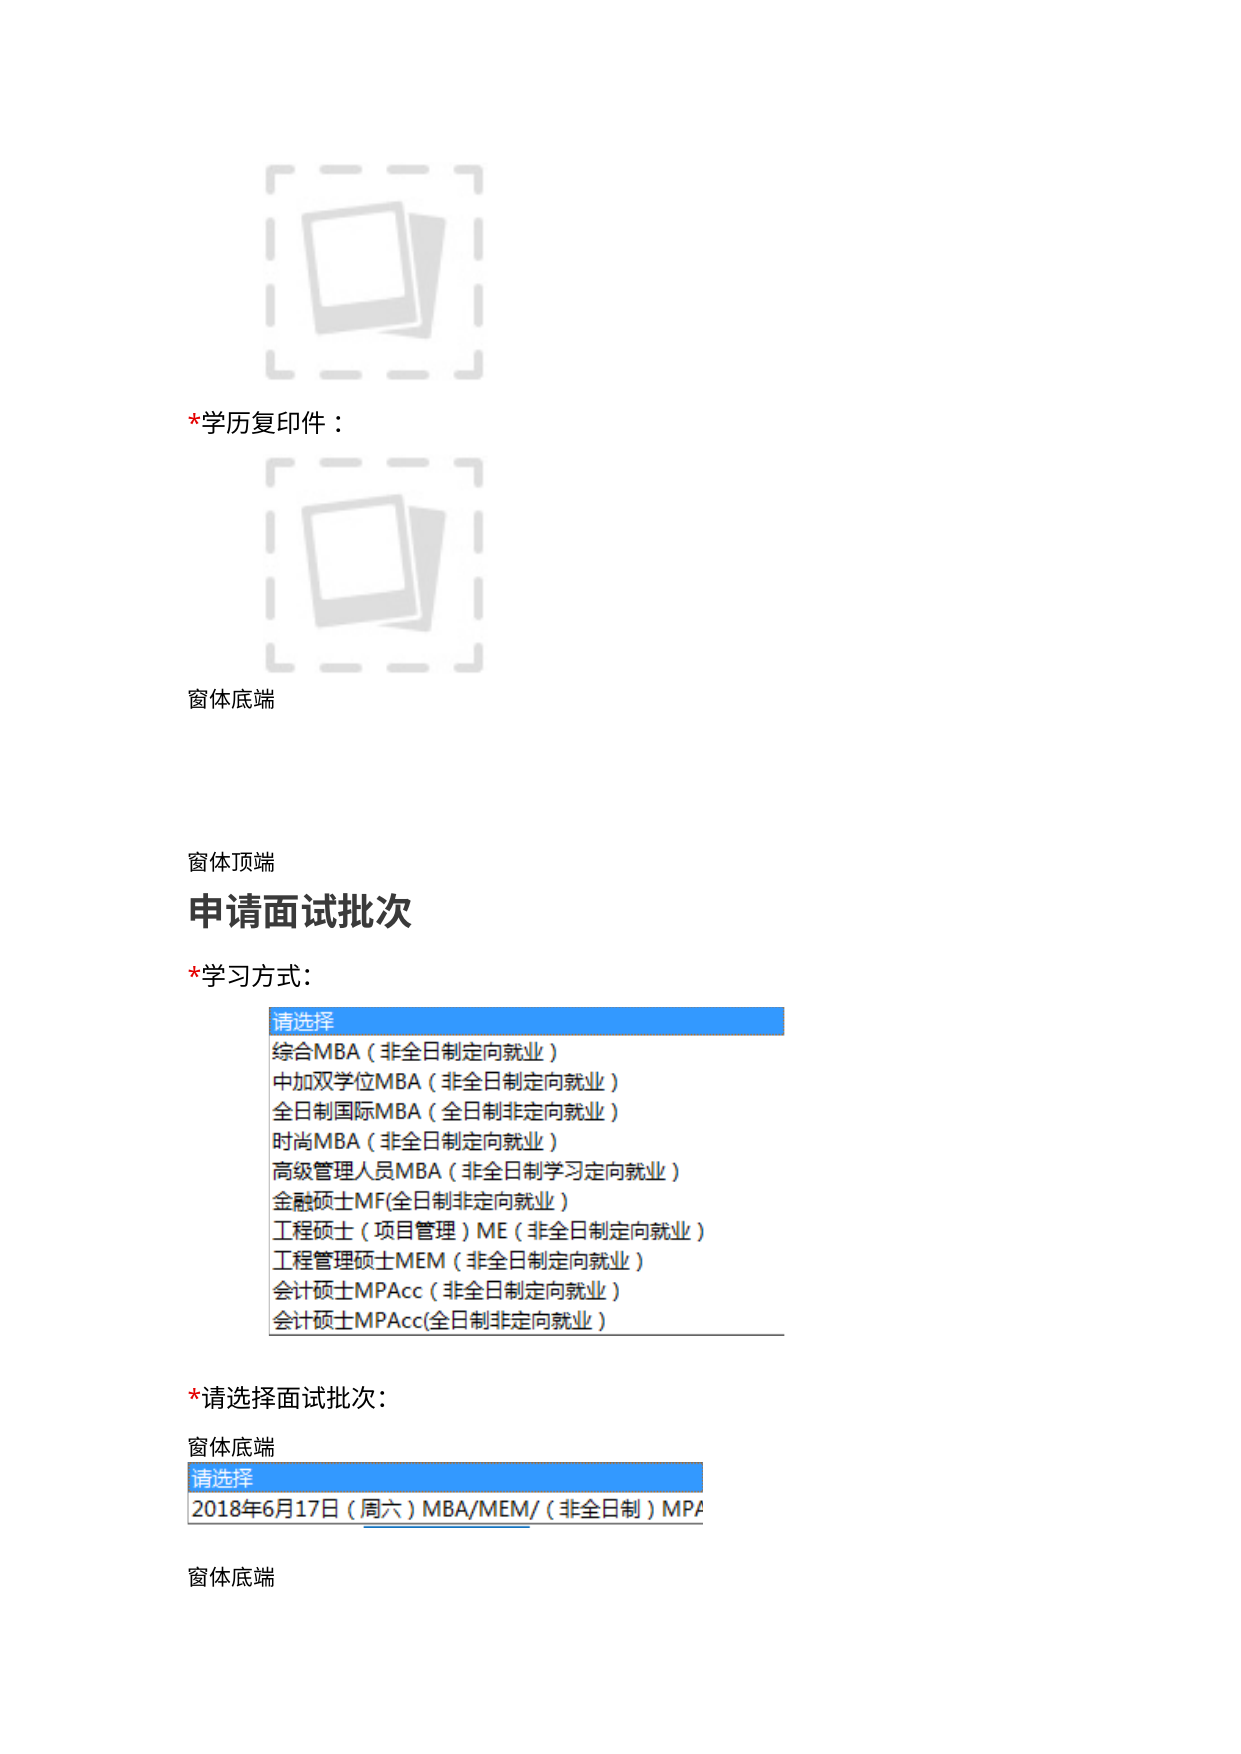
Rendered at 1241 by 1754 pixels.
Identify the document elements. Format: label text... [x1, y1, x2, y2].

text *请选择面试批次： [187, 1364, 1053, 1429]
picture [262, 162, 488, 387]
subtitle 申请面试批次 [187, 877, 1053, 942]
picture [187, 1462, 703, 1528]
picture [268, 1007, 785, 1336]
text *学历复印件 ： [187, 389, 1053, 454]
text *学习方式： [187, 942, 1053, 1007]
picture [262, 454, 488, 680]
